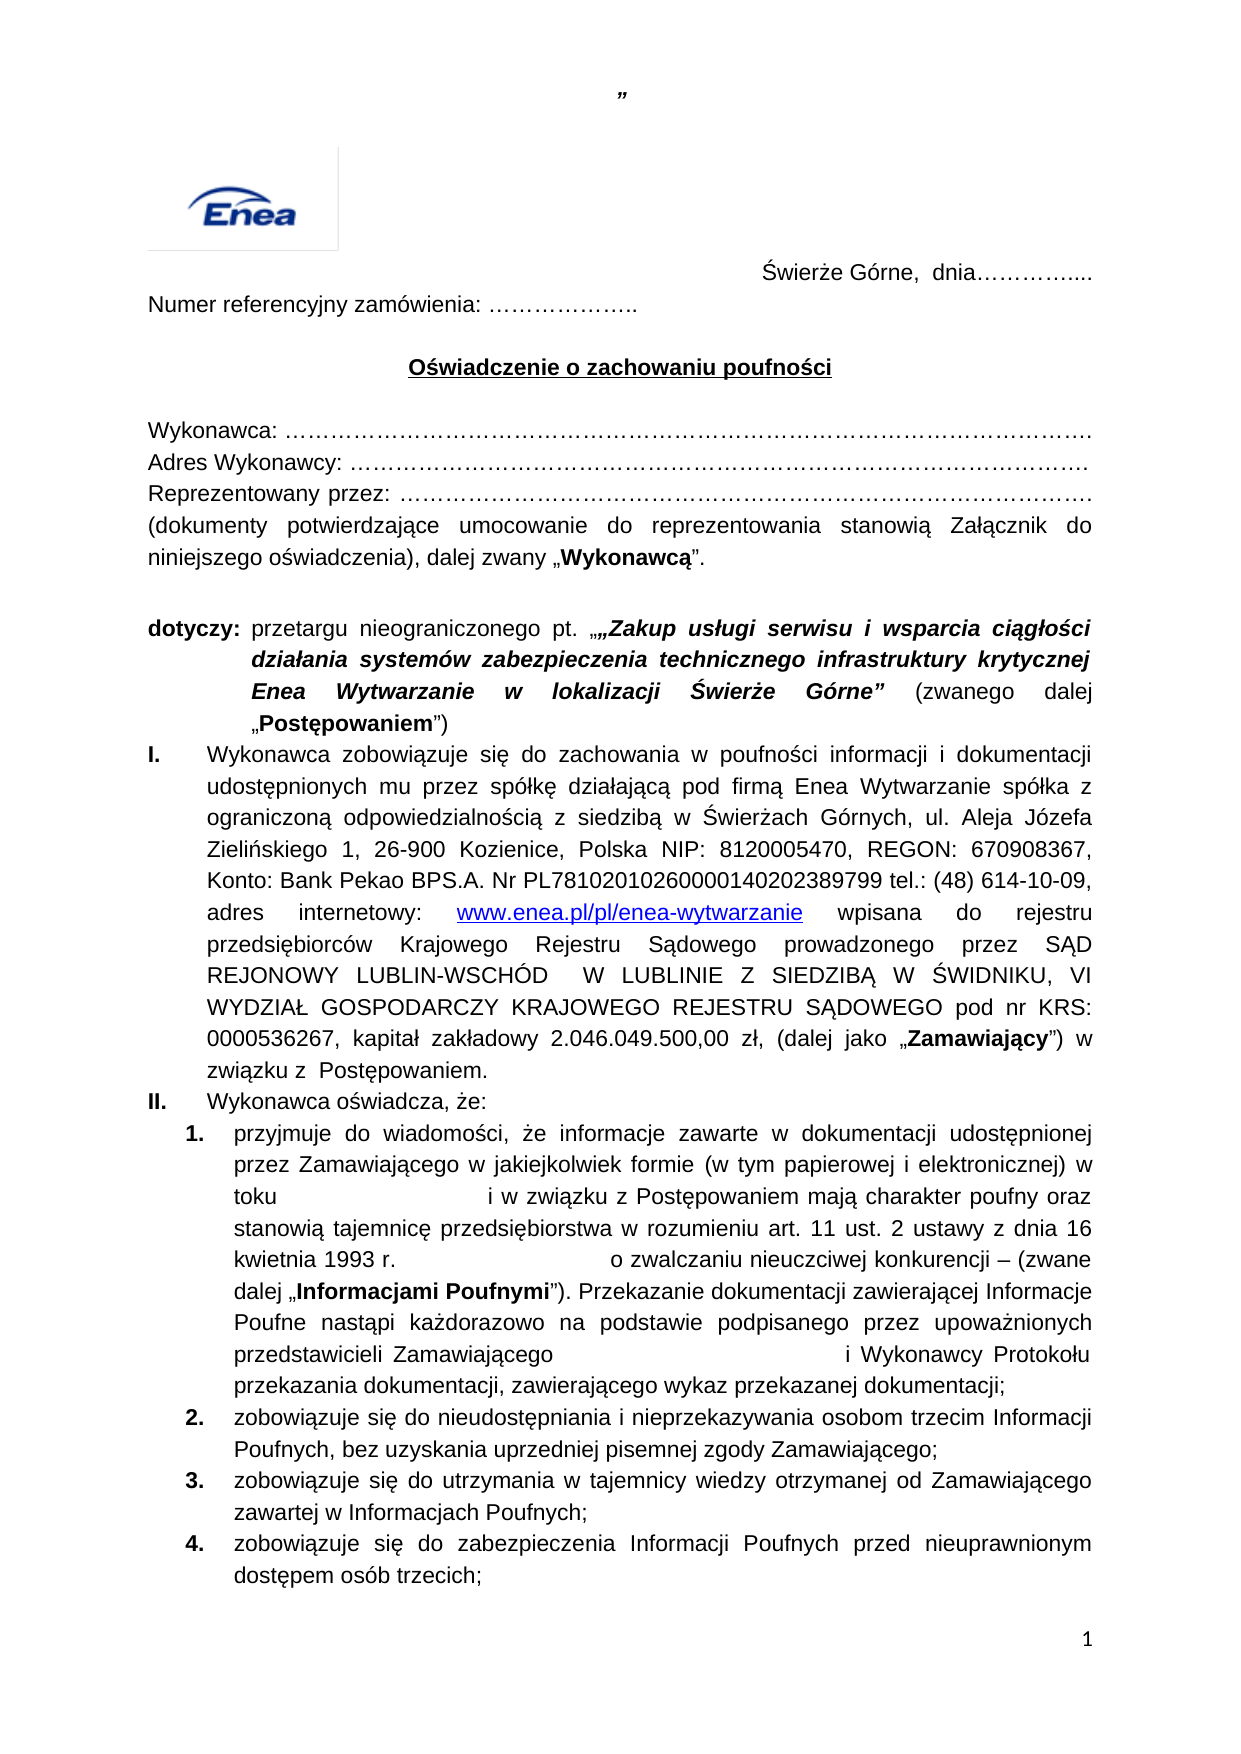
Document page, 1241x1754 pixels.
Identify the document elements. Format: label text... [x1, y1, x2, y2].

list zobowiązuje się do nieudostępniania i nieprzekazywania osobom trzecim Informacji Poufnych, bez uzyskania uprzedniej pisemnej zgody Zamawiającego; [185, 1404, 1093, 1462]
list przyjmuje do wiadomości, że informacje zawarte w dokumentacji udostępnionej przez Zamawiającego w jakiejkolwiek formie (w tym papierowej i elektronicznej) w toku i w związku z Postępowaniem mają charakter poufny oraz stanowią tajemnicę przedsiębiorstwa w rozumieniu art. 11 ust. 2 ustawy z dnia 16 kwietnia 1993 r. o zwalczaniu nieuczciwej konkurencji – (zwane dalej „Informacjami Poufnymi”). Przekazanie dokumentacji zawierającej Informacje Poufne nastąpi każdorazowo na podstawie podpisanego przez upoważnionych przedstawicieli Zamawiającego i Wykonawcy Protokołu przekazania dokumentacji, zawierającego wykaz przekazanej dokumentacji; [185, 1120, 1093, 1399]
text Wykonawca: ……………………………………………………………………………………………. [148, 417, 1093, 443]
list zobowiązuje się do zabezpieczenia Informacji Poufnych przed nieuprawnionym dostępem osób trzecich; [185, 1530, 1093, 1588]
text Reprezentowany przez: ………………………………………………………………………………. (dokumenty potwierdzające umocowanie do reprezentowania stanowią Załącznik do niniejszego oświadczenia), dalej zwany „Wykonawcą”. [148, 480, 1093, 570]
text Oświadczenie o zachowaniu poufności [148, 354, 1093, 380]
list Wykonawca oświadcza, że: [148, 1088, 1093, 1115]
list Wykonawca zobowiązuje się do zachowania w poufności informacji i dokumentacji udostępnionych mu przez spółkę działającą pod firmą Enea Wytwarzanie spółka z ograniczoną odpowiedzialnością z siedzibą w Świerżach Górnych, ul. Aleja Józefa Zielińskiego 1, 26-900 Kozienice, Polska NIP: 8120005470, REGON: 670908367, Konto: Bank Pekao BPS.A. Nr PL78102010260000140202389799 tel.: (48) 614-10-09, adres internetowy: www.enea.pl/pl/enea-wytwarzanie wpisana do rejestru przedsiębiorców Krajowego Rejestru Sądowego prowadzonego przez SĄD REJONOWY LUBLIN-WSCHÓD W LUBLINIE Z SIEDZIBĄ W ŚWIDNIKU, VI WYDZIAŁ GOSPODARCZY KRAJOWEGO REJESTRU SĄDOWEGO pod nr KRS: 0000536267, kapitał zakładowy 2.046.049.500,00 zł, (dalej jako „Zamawiający”) w związku z Postępowaniem. [148, 741, 1093, 1083]
list zobowiązuje się do utrzymania w tajemnicy wiedzy otrzymanej od Zamawiającego zawartej w Informacjach Poufnych; [185, 1467, 1093, 1525]
text dotyczy: przetargu nieograniczonego pt. „„Zakup usługi serwisu i wsparcia ciągłości działania systemów zabezpieczenia technicznego infrastruktury krytycznej Enea Wytwarzanie w lokalizacji Świerże Górne” (zwanego dalej „Postępowaniem”) [148, 615, 1093, 736]
text Świerże Górne, dnia………….... [148, 259, 1093, 286]
text Numer referencyjny zamówienia: ……………….. [148, 291, 1093, 317]
picture [147, 147, 340, 254]
text Adres Wykonawcy: ……………………………………………………………………………………. [148, 449, 1093, 475]
